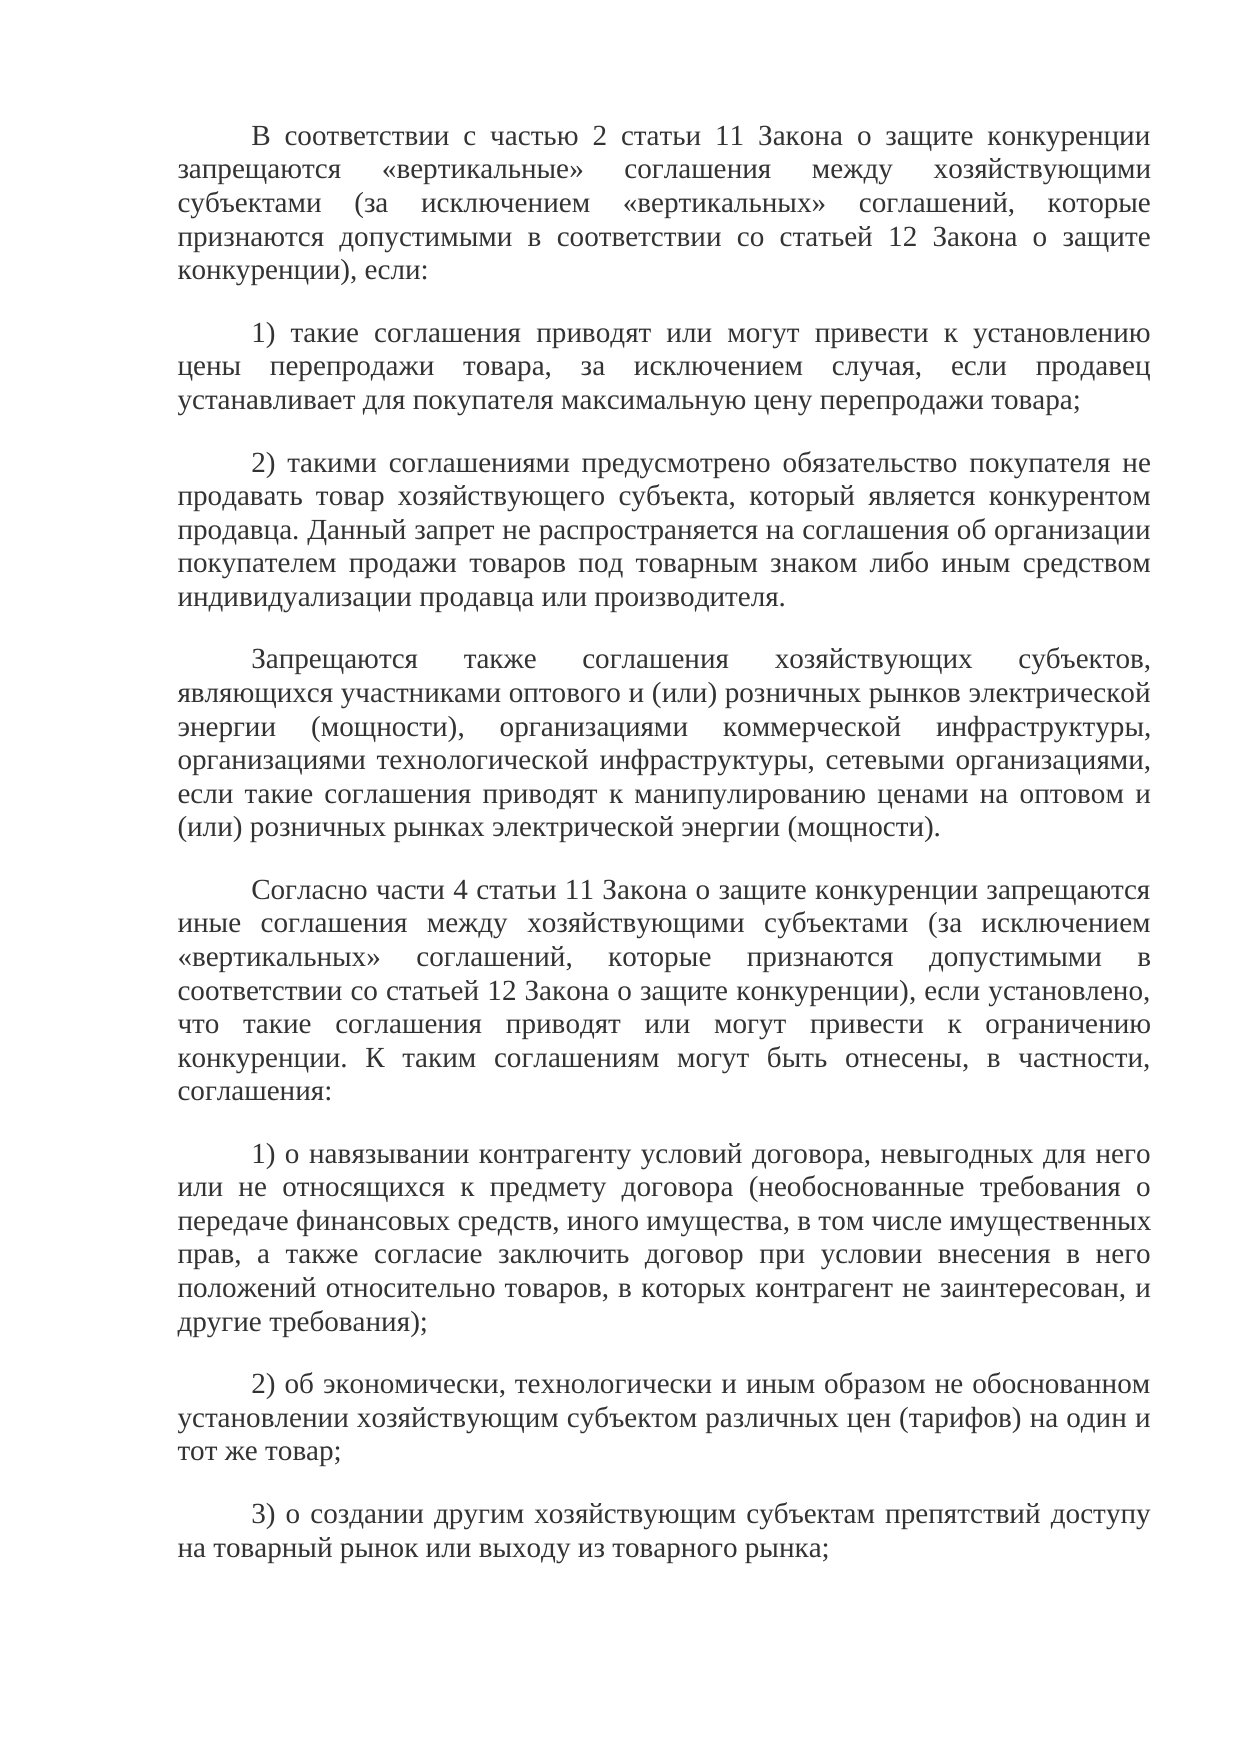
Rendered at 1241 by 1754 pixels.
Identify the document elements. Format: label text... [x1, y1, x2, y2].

text В соответствии с частью 2 статьи 11 Закона о защите конкуренции запрещаются «вертикальные» соглашения между хозяйствующими субъектами (за исключением «вертикальных» соглашений, которые признаются допустимыми в соответствии со статьей 12 Закона о защите конкуренции), если: [177, 118, 1152, 286]
text 2) об экономически, технологически и иным образом не обоснованном установлении хозяйствующим субъектом различных цен (тарифов) на один и тот же товар; [177, 1366, 1152, 1467]
text Запрещаются также соглашения хозяйствующих субъектов, являющихся участниками оптового и (или) розничных рынков электрической энергии (мощности), организациями коммерческой инфраструктуры, организациями технологической инфраструктуры, сетевыми организациями, если такие соглашения приводят к манипулированию ценами на оптовом и (или) розничных рынках электрической энергии (мощности). [177, 642, 1152, 843]
text 2) такими соглашениями предусмотрено обязательство покупателя не продавать товар хозяйствующего субъекта, который является конкурентом продавца. Данный запрет не распространяется на соглашения об организации покупателем продажи товаров под товарным знаком либо иным средством индивидуализации продавца или производителя. [177, 445, 1152, 612]
text Согласно части 4 статьи 11 Закона о защите конкуренции запрещаются иные соглашения между хозяйствующими субъектами (за исключением «вертикальных» соглашений, которые признаются допустимыми в соответствии со статьей 12 Закона о защите конкуренции), если установлено, что такие соглашения приводят или могут привести к ограничению конкуренции. К таким соглашениям могут быть отнесены, в частности, соглашения: [177, 872, 1152, 1107]
text 1) о навязывании контрагенту условий договора, невыгодных для него или не относящихся к предмету договора (необоснованные требования о передаче финансовых средств, иного имущества, в том числе имущественных прав, а также согласие заключить договор при условии внесения в него положений относительно товаров, в которых контрагент не заинтересован, и другие требования); [177, 1136, 1152, 1337]
text 1) такие соглашения приводят или могут привести к установлению цены перепродажи товара, за исключением случая, если продавец устанавливает для покупателя максимальную цену перепродажи товара; [177, 315, 1152, 416]
text 3) о создании другим хозяйствующим субъектам препятствий доступу на товарный рынок или выходу из товарного рынка; [177, 1496, 1152, 1563]
